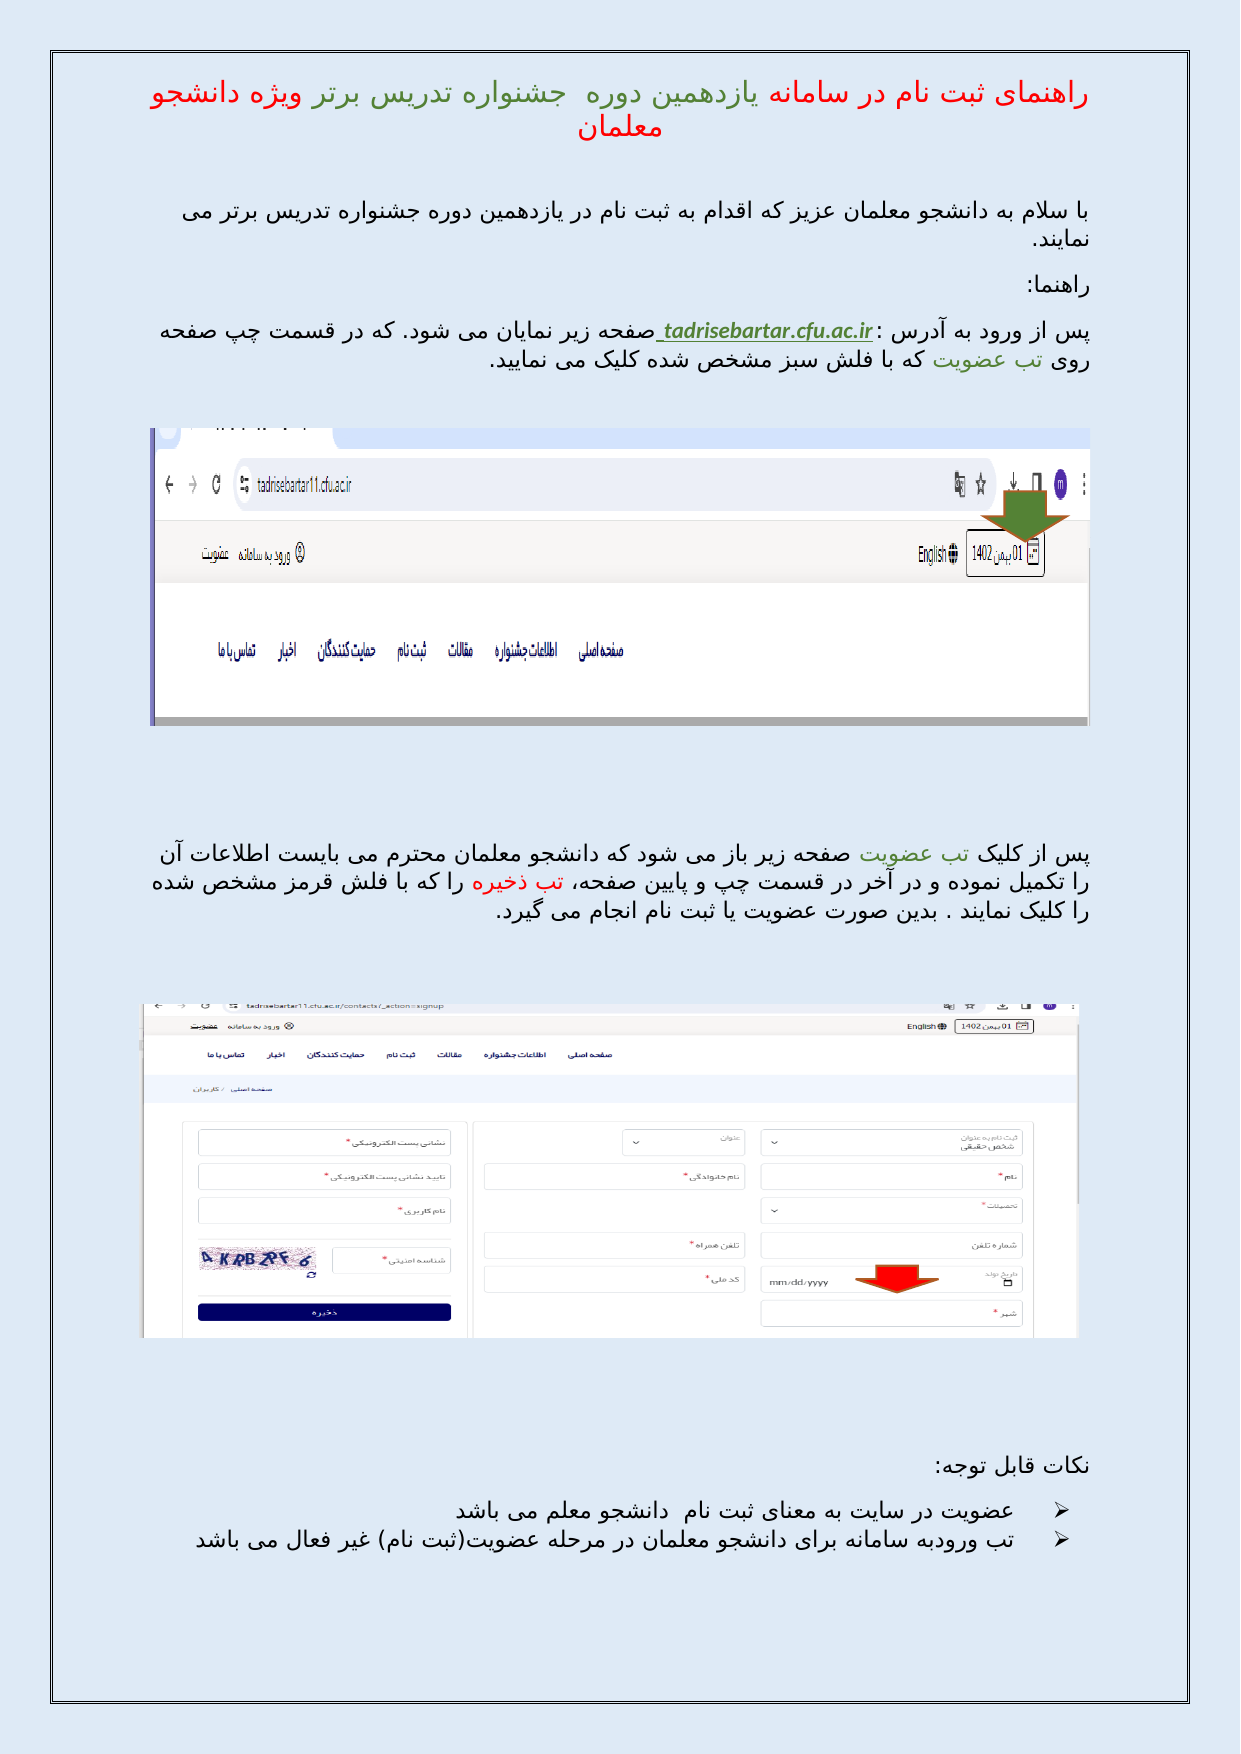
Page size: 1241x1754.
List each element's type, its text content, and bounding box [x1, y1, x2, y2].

text با سلام به دانشجو معلمان عزیز که اقدام به ثبت نام در یازدهمین دوره جشنواره تدریس برتر می نمایند. [150, 197, 1090, 252]
text راهنما: [150, 271, 1090, 298]
list عضویت در سایت به معنای ثبت نام دانشجو معلم می باشد [150, 1497, 1053, 1524]
list تب ورودبه سامانه برای دانشجو معلمان در مرحله عضویت(ثبت نام) غیر فعال می باشد [150, 1526, 1053, 1553]
text نکات قابل توجه: [150, 1452, 1090, 1479]
text پس از ورود به آدرس :tadrisebartar.cfu.ac.ir صفحه زیر نمایان می شود. که در قسمت چپ صفحه روی تب عضویت که با فلش سبز مشخص شده کلیک می نمایید. [150, 316, 1090, 373]
text پس از کلیک تب عضویت صفحه زیر باز می شود که دانشجو معلمان محترم می بایست اطلاعات آن را تکمیل نموده و در آخر در قسمت چپ و پایین صفحه، تب ذخیره را که با فلش قرمز مشخص شده را کلیک نمایند . بدین صورت عضویت یا ثبت نام انجام می گیرد. [150, 840, 1090, 924]
picture [150, 428, 1091, 726]
picture [139, 1004, 1080, 1338]
